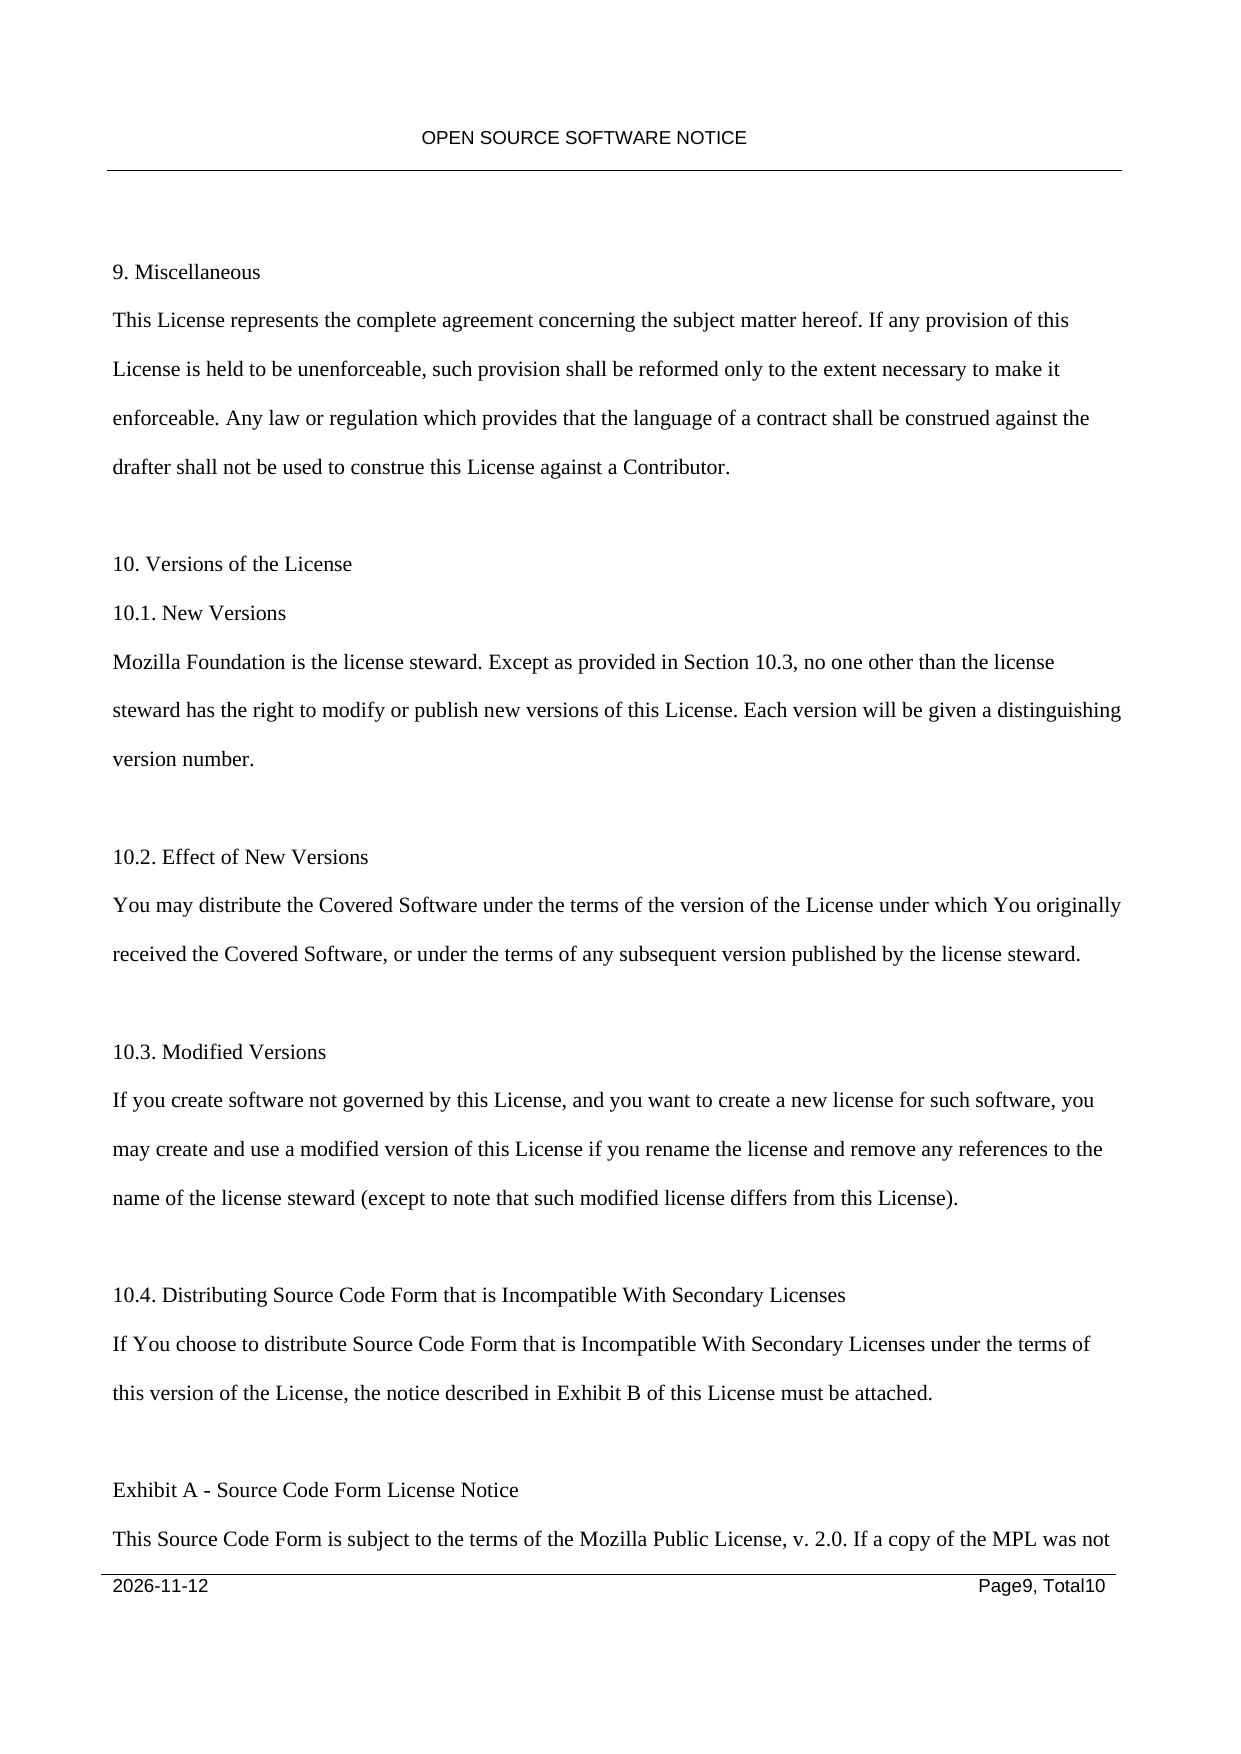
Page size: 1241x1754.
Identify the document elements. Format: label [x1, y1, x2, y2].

text [112, 206, 1128, 1555]
